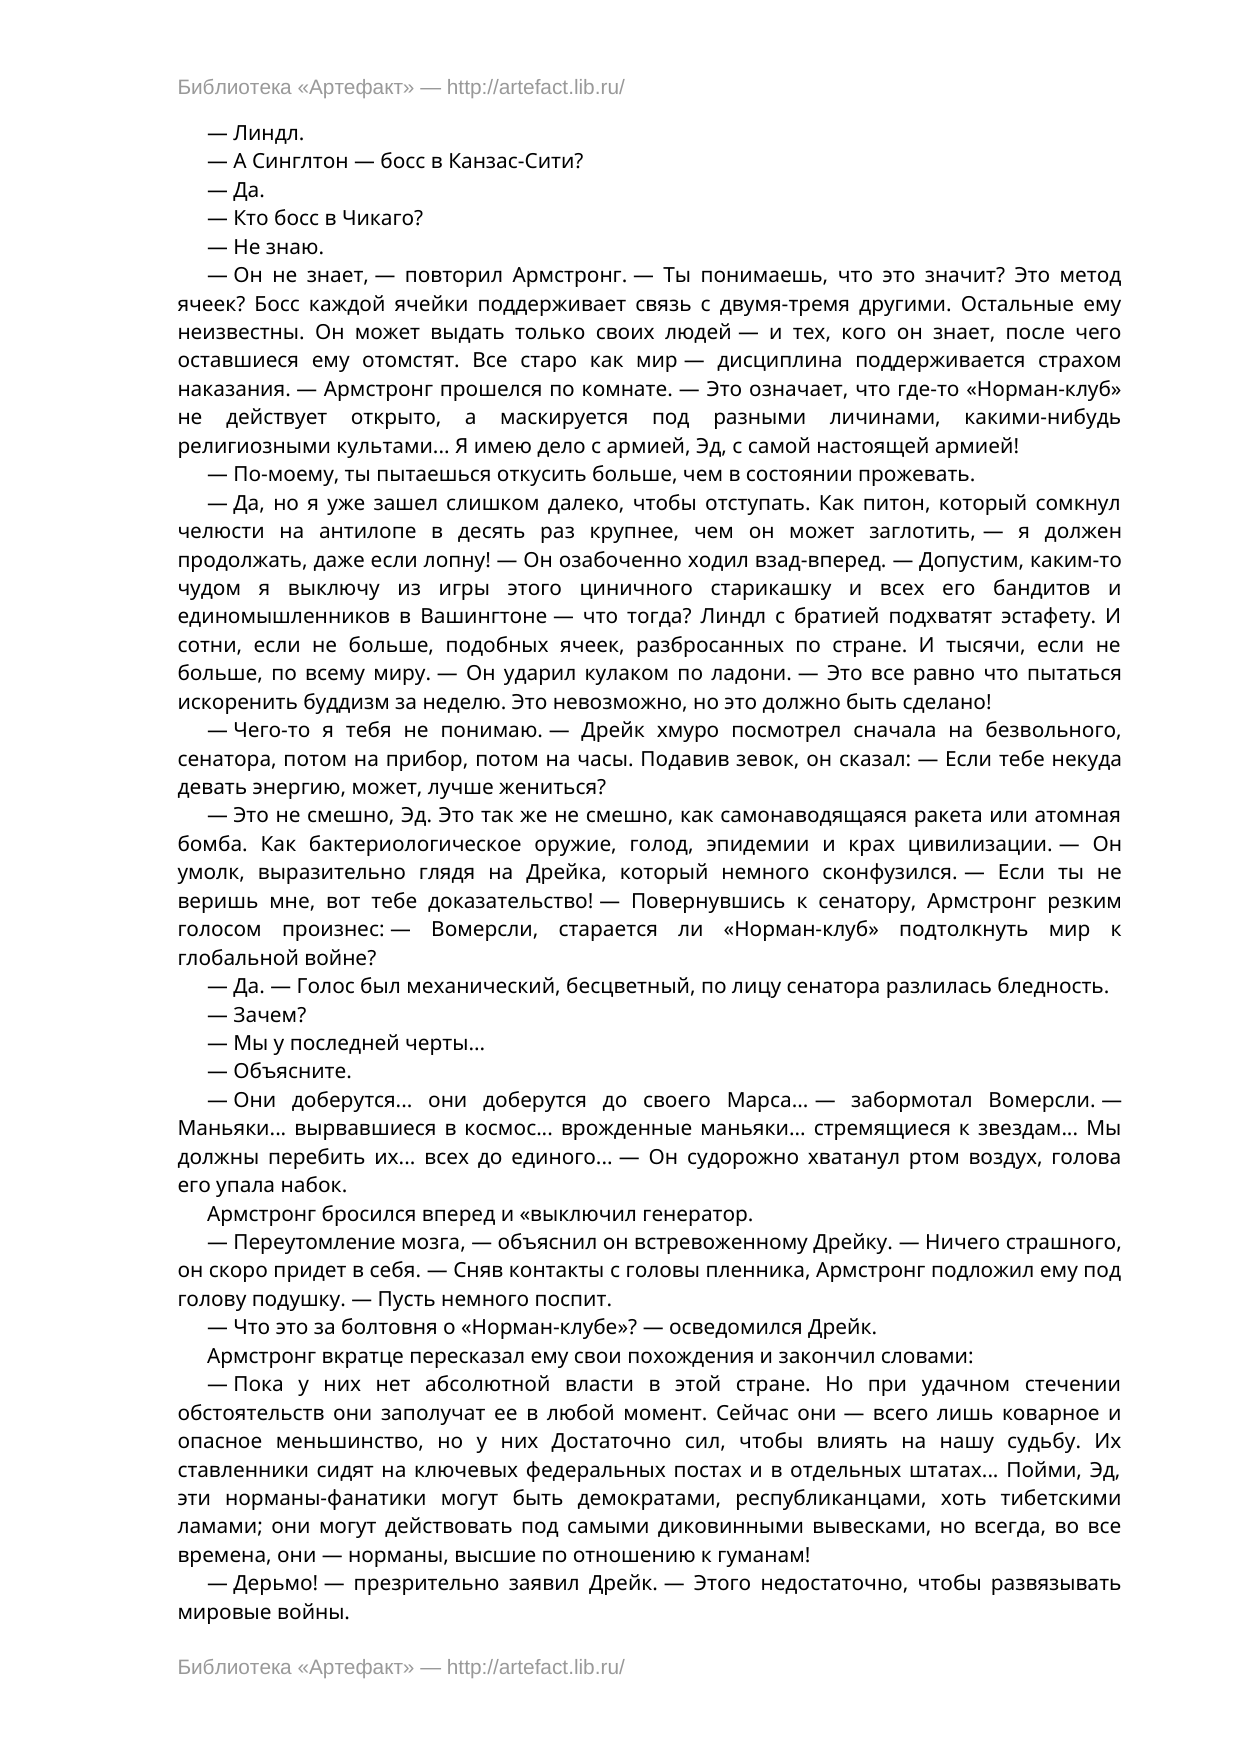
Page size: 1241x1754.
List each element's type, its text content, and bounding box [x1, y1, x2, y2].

text — Да, но я уже зашел слишком далеко, чтобы отступать. Как питон, который сомкнул челюсти на антилопе в десять раз крупнее, чем он может заглотить, — я должен продолжать, даже если лопну! — Он озабоченно ходил взад-вперед. — Допустим, каким-то чудом я выключу из игры этого циничного старикашку и всех его бандитов и единомышленников в Вашингтоне — что тогда? Линдл с братией подхватят эстафету. И сотни, если не больше, подобных ячеек, разбросанных по стране. И тысячи, если не больше, по всему миру. — Он ударил кулаком по ладони. — Это все равно что пытаться искоренить буддизм за неделю. Это невозможно, но это должно быть сделано! [177, 488, 1122, 715]
text — Линдл. [177, 118, 1122, 147]
text Армстронг бросился вперед и «выключил генератор. [177, 1199, 1122, 1227]
text — Они доберутся... они доберутся до своего Марса... — забормотал Вомерсли. — Маньяки... вырвавшиеся в космос... врожденные маньяки... стремящиеся к звездам... Мы должны перебить их... всех до единого... — Он судорожно хватанул ртом воздух, голова его упала набок. [177, 1085, 1122, 1199]
text — Он не знает, — повторил Армстронг. — Ты понимаешь, что это значит? Это метод ячеек? Босс каждой ячейки поддерживает связь с двумя-тремя другими. Остальные ему неизвестны. Он может выдать только своих людей — и тех, кого он знает, после чего оставшиеся ему отомстят. Все старо как мир — дисциплина поддерживается страхом наказания. — Армстронг прошелся по комнате. — Это означает, что где-то «Норман-клуб» не действует открыто, а маскируется под разными личинами, какими-нибудь религиозными культами... Я имею дело с армией, Эд, с самой настоящей армией! [177, 260, 1122, 459]
text — Пока у них нет абсолютной власти в этой стране. Но при удачном стечении обстоятельств они заполучат ее в любой момент. Сейчас они — всего лишь коварное и опасное меньшинство, но у них Достаточно сил, чтобы влиять на нашу судьбу. Их ставленники сидят на ключевых федеральных постах и в отдельных штатах... Пойми, Эд, эти норманы-фанатики могут быть демократами, республиканцами, хоть тибетскими ламами; они могут действовать под самыми диковинными вывесками, но всегда, во все времена, они — норманы, высшие по отношению к гуманам! [177, 1369, 1122, 1568]
text — По-моему, ты пытаешься откусить больше, чем в состоянии прожевать. [177, 459, 1122, 488]
text — Мы у последней черты... [177, 1028, 1122, 1057]
text — Что это за болтовня о «Норман-клубе»? — осведомился Дрейк. [177, 1312, 1122, 1341]
text — Объясните. [177, 1057, 1122, 1085]
text — Переутомление мозга, — объяснил он встревоженному Дрейку. — Ничего страшного, он скоро придет в себя. — Сняв контакты с головы пленника, Армстронг подложил ему под голову подушку. — Пусть немного поспит. [177, 1227, 1122, 1312]
text — Кто босс в Чикаго? [177, 203, 1122, 232]
text — Дерьмо! — презрительно заявил Дрейк. — Этого недостаточно, чтобы развязывать мировые войны. [177, 1568, 1122, 1625]
text — Да. [177, 175, 1122, 203]
text — Чего-то я тебя не понимаю. — Дрейк хмуро посмотрел сначала на безвольного, сенатора, потом на прибор, потом на часы. Подавив зевок, он сказал: — Если тебе некуда девать энергию, может, лучше жениться? [177, 715, 1122, 801]
text — А Синглтон — босс в Канзас-Сити? [177, 147, 1122, 175]
text — Да. — Голос был механический, бесцветный, по лицу сенатора разлилась бледность. [177, 971, 1122, 1000]
text — Зачем? [177, 1000, 1122, 1028]
text — Не знаю. [177, 232, 1122, 260]
text Армстронг вкратце пересказал ему свои похождения и закончил словами: [177, 1341, 1122, 1369]
text — Это не смешно, Эд. Это так же не смешно, как самонаводящаяся ракета или атомная бомба. Как бактериологическое оружие, голод, эпидемии и крах цивилизации. — Он умолк, выразительно глядя на Дрейка, который немного сконфузился. — Если ты не веришь мне, вот тебе доказательство! — Повернувшись к сенатору, Армстронг резким голосом произнес: — Вомерсли, старается ли «Норман-клуб» подтолкнуть мир к глобальной войне? [177, 801, 1122, 971]
